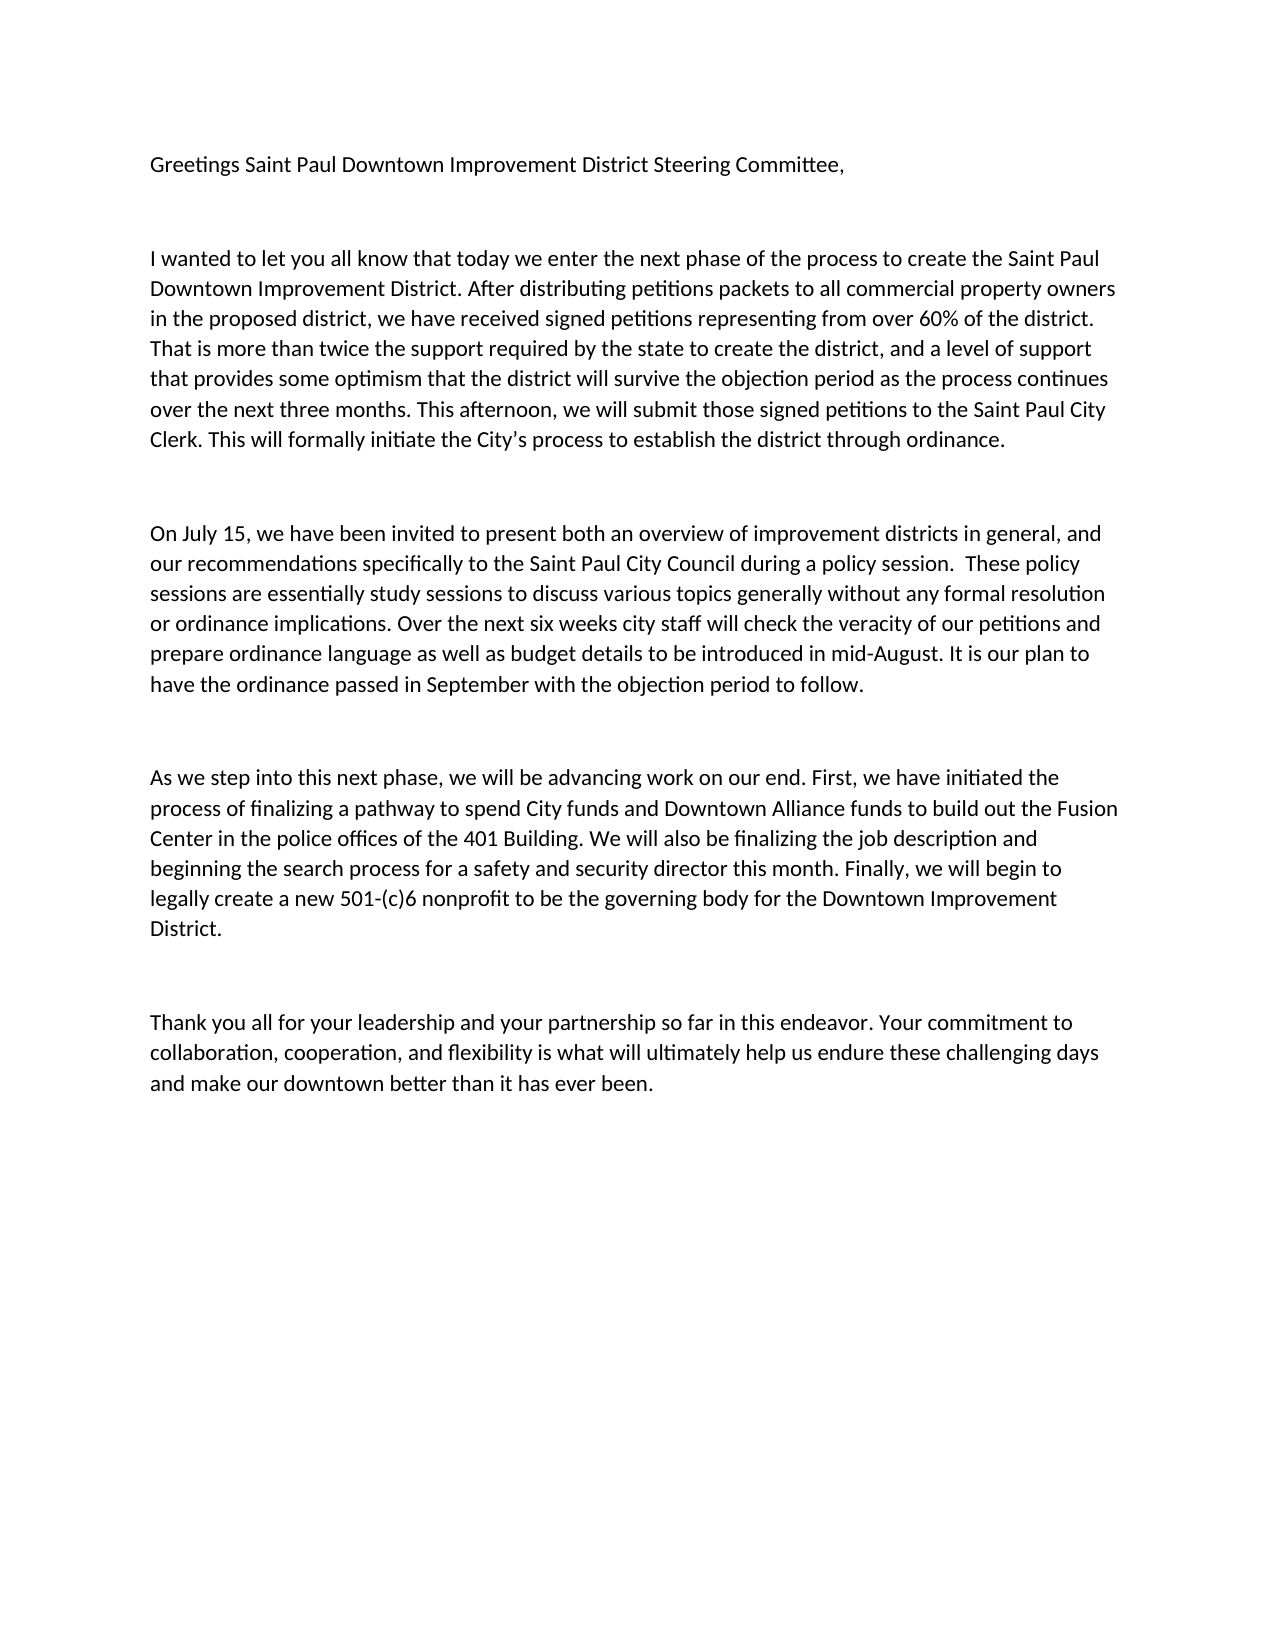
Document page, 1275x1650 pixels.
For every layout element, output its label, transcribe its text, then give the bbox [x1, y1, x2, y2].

text As we step into this next phase, we will be advancing work on our end. First, we have initiated the process of finalizing a pathway to spend City funds and Downtown Alliance funds to build out the Fusion Center in the police offices of the 401 Building. We will also be finalizing the job description and beginning the search process for a safety and security director this month. Finally, we will begin to legally create a new 501-(c)6 nonprofit to be the governing body for the Downtown Improvement District. [150, 763, 1125, 943]
text Thank you all for your leadership and your partnership so far in this endeavor. Your commitment to collaboration, cooperation, and flexibility is what will ultimately help us endure these challenging days and make our downtown better than it has ever been. [150, 1008, 1125, 1097]
text I wanted to let you all know that today we enter the next phase of the process to create the Saint Paul Downtown Improvement District. After distributing petitions packets to all commercial property owners in the proposed district, we have received signed petitions representing from over 60% of the district. That is more than twice the support required by the state to create the district, and a level of support that provides some optimism that the district will survive the objection period as the process continues over the next three months. This afternoon, we will submit those signed petitions to the Saint Paul City Clerk. This will formally initiate the City’s process to establish the district through ordinance. [150, 244, 1125, 453]
text On July 15, we have been invited to present both an overview of improvement districts in general, and our recommendations specifically to the Saint Paul City Council during a policy session. These policy sessions are essentially study sessions to discuss various topics generally without any formal resolution or ordinance implications. Over the next six weeks city staff will check the veracity of our petitions and prepare ordinance language as well as budget details to be introduced in mid-August. It is our plan to have the ordinance passed in September with the objection period to follow. [150, 519, 1125, 698]
text Greetings Saint Paul Downtown Improvement District Steering Committee, [150, 150, 1125, 178]
